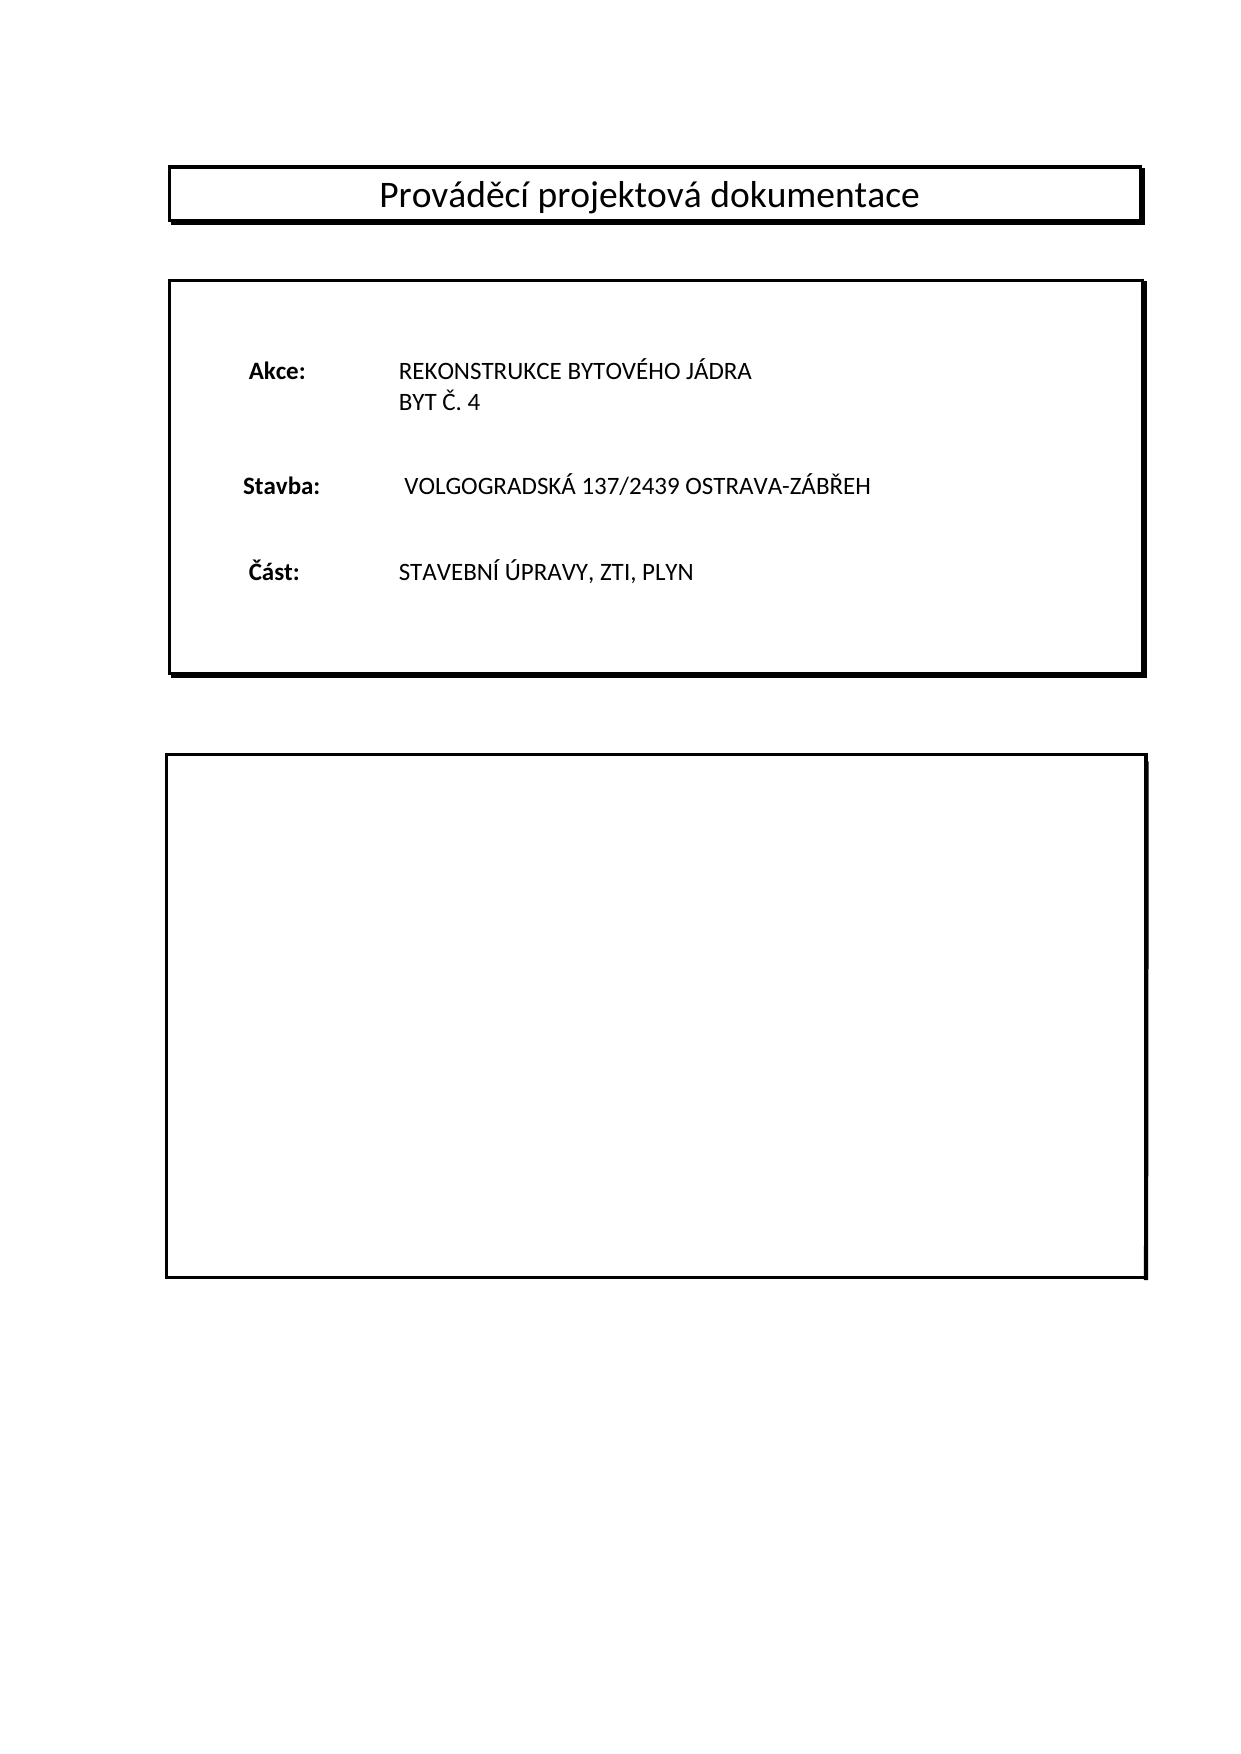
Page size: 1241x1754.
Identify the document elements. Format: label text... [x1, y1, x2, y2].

text Akce: REKONSTRUKCE BYTOVÉHO JÁDRA [177, 356, 1122, 386]
text Část: STAVEBNÍ ÚPRAVY, ZTI, PLYN [171, 551, 1141, 587]
text Stavba: VOLGOGRADSKÁ 137/2439 OSTRAVA-ZÁBŘEH [171, 465, 1141, 501]
text BYT Č. 4 [177, 386, 1122, 417]
text Prováděcí projektová dokumentace [171, 169, 1139, 219]
